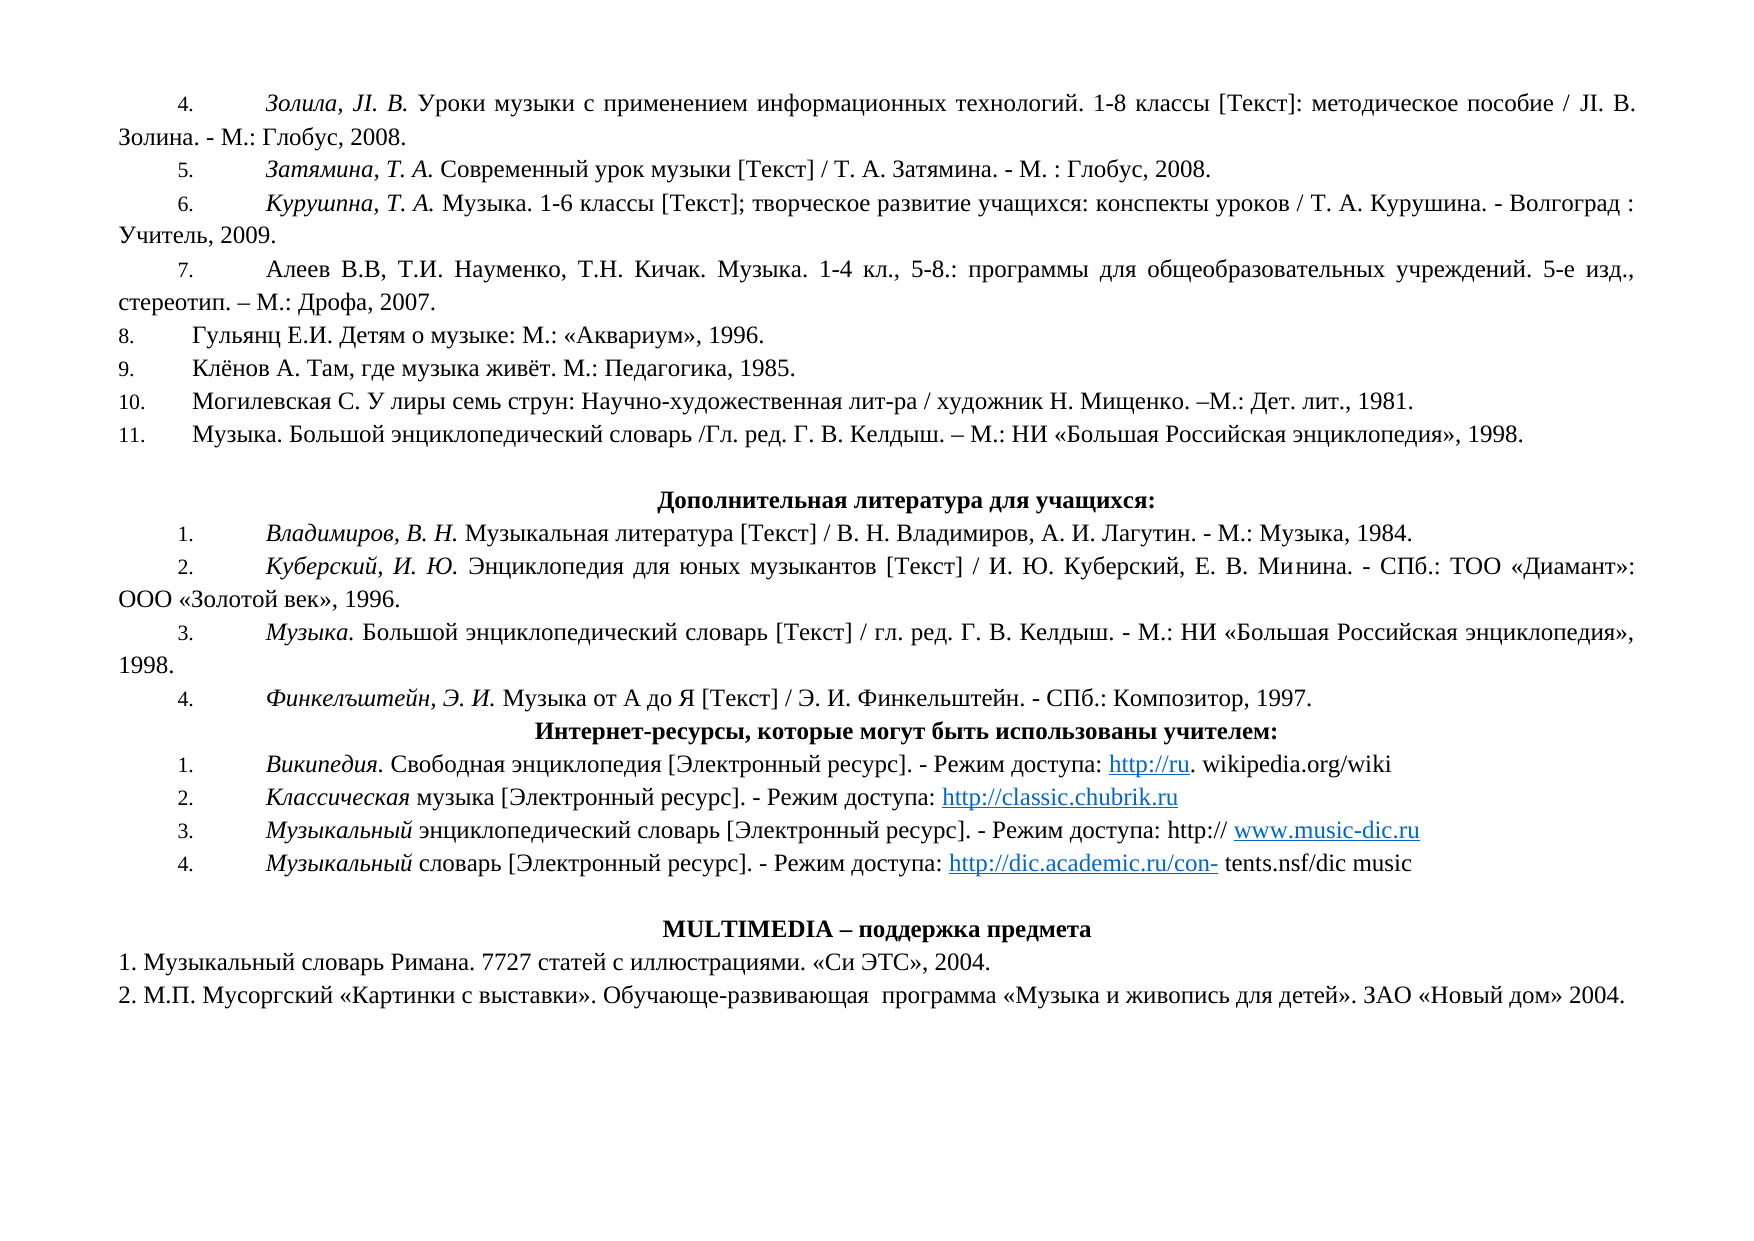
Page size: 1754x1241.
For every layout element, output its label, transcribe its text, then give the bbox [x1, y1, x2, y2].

list Куберский, И. Ю. Энциклопедия для юных музыкантов [Текст] / И. Ю. Куберский, Е. В. Минина. - СПб.: ТОО «Диамант»: ООО «Золотой век», 1996. [118, 551, 1636, 613]
text 2. М.П. Мусоргский «Картинки с выставки». Обучающе-развивающая программа «Музыка и живопись для детей». ЗАО «Новый дом» 2004. [118, 980, 1636, 1009]
list Классическая музыка [Электронный ресурс]. - Режим доступа: http://classic.chubrik.ru [410, 782, 1636, 811]
list Финкелъштейн, Э. И. Музыка от А до Я [Текст] / Э. И. Финкельштейн. - СПб.: Композитор, 1997. [496, 683, 1636, 712]
text MULTIMEDIA – поддержка предмета [118, 914, 1636, 943]
list Могилевская С. У лиры семь струн: Научно-художественная лит-ра / художник Н. Мищенко. –М.: Дет. лит., 1981. [118, 386, 1636, 414]
text Интернет-ресурсы, которые могут быть использованы учителем: [118, 716, 1636, 745]
list Википедия. Свободная энциклопедия [Электронный ресурс]. - Режим доступа: http://ru. wikipedia.org/wiki [384, 749, 1636, 778]
text Дополнительная литература для учащихся: [118, 485, 1636, 513]
list Гульянц Е.И. Детям о музыке: М.: «Аквариум», 1996. [118, 320, 1636, 348]
list Золила, JI. В. Уроки музыки с применением информационных технологий. 1-8 классы [Текст]: методическое пособие / JI. В. Золина. - М.: Глобус, 2008. [118, 88, 1636, 150]
list Музыка. Большой энциклопедический словарь [Текст] / гл. ред. Г. В. Келдыш. - М.: НИ «Большая Российская энциклопедия», 1998. [118, 617, 1636, 679]
text 1. Музыкальный словарь Римана. 7727 статей с иллюстрациями. «Си ЭТС», 2004. [118, 947, 1636, 976]
list Затямина, Т. А. Современный урок музыки [Текст] / Т. А. Затямина. - М. : Глобус, 2008. [118, 154, 1636, 183]
list Алеев В.В, Т.И. Науменко, Т.Н. Кичак. Музыка. 1-4 кл., 5-8.: программы для общеобразовательных учреждений. 5-е изд., стереотип. – М.: Дрофа, 2007. [118, 254, 1636, 315]
list Музыкальный энциклопедический словарь [Электронный ресурс]. - Режим доступа: http:// www.music-dic.ru [412, 815, 1636, 844]
list Клёнов А. Там, где музыка живёт. М.: Педагогика, 1985. [118, 353, 1636, 381]
list Курушпна, Т. А. Музыка. 1-6 классы [Текст]; творческое развитие учащихся: конспекты уроков / Т. А. Курушина. - Волгоград : Учитель, 2009. [118, 188, 1636, 249]
list Музыка. Большой энциклопедический словарь /Гл. ред. Г. В. Келдыш. – М.: НИ «Большая Российская энциклопедия», 1998. [118, 419, 1636, 447]
list Музыкальный словарь [Электронный ресурс]. - Режим доступа: http://dic.academic.ru/con- tents.nsf/dic music [412, 848, 1636, 877]
list Владимиров, В. Н. Музыкальная литература [Текст] / В. Н. Владимиров, А. И. Лагутин. - М.: Музыка, 1984. [458, 518, 1636, 547]
